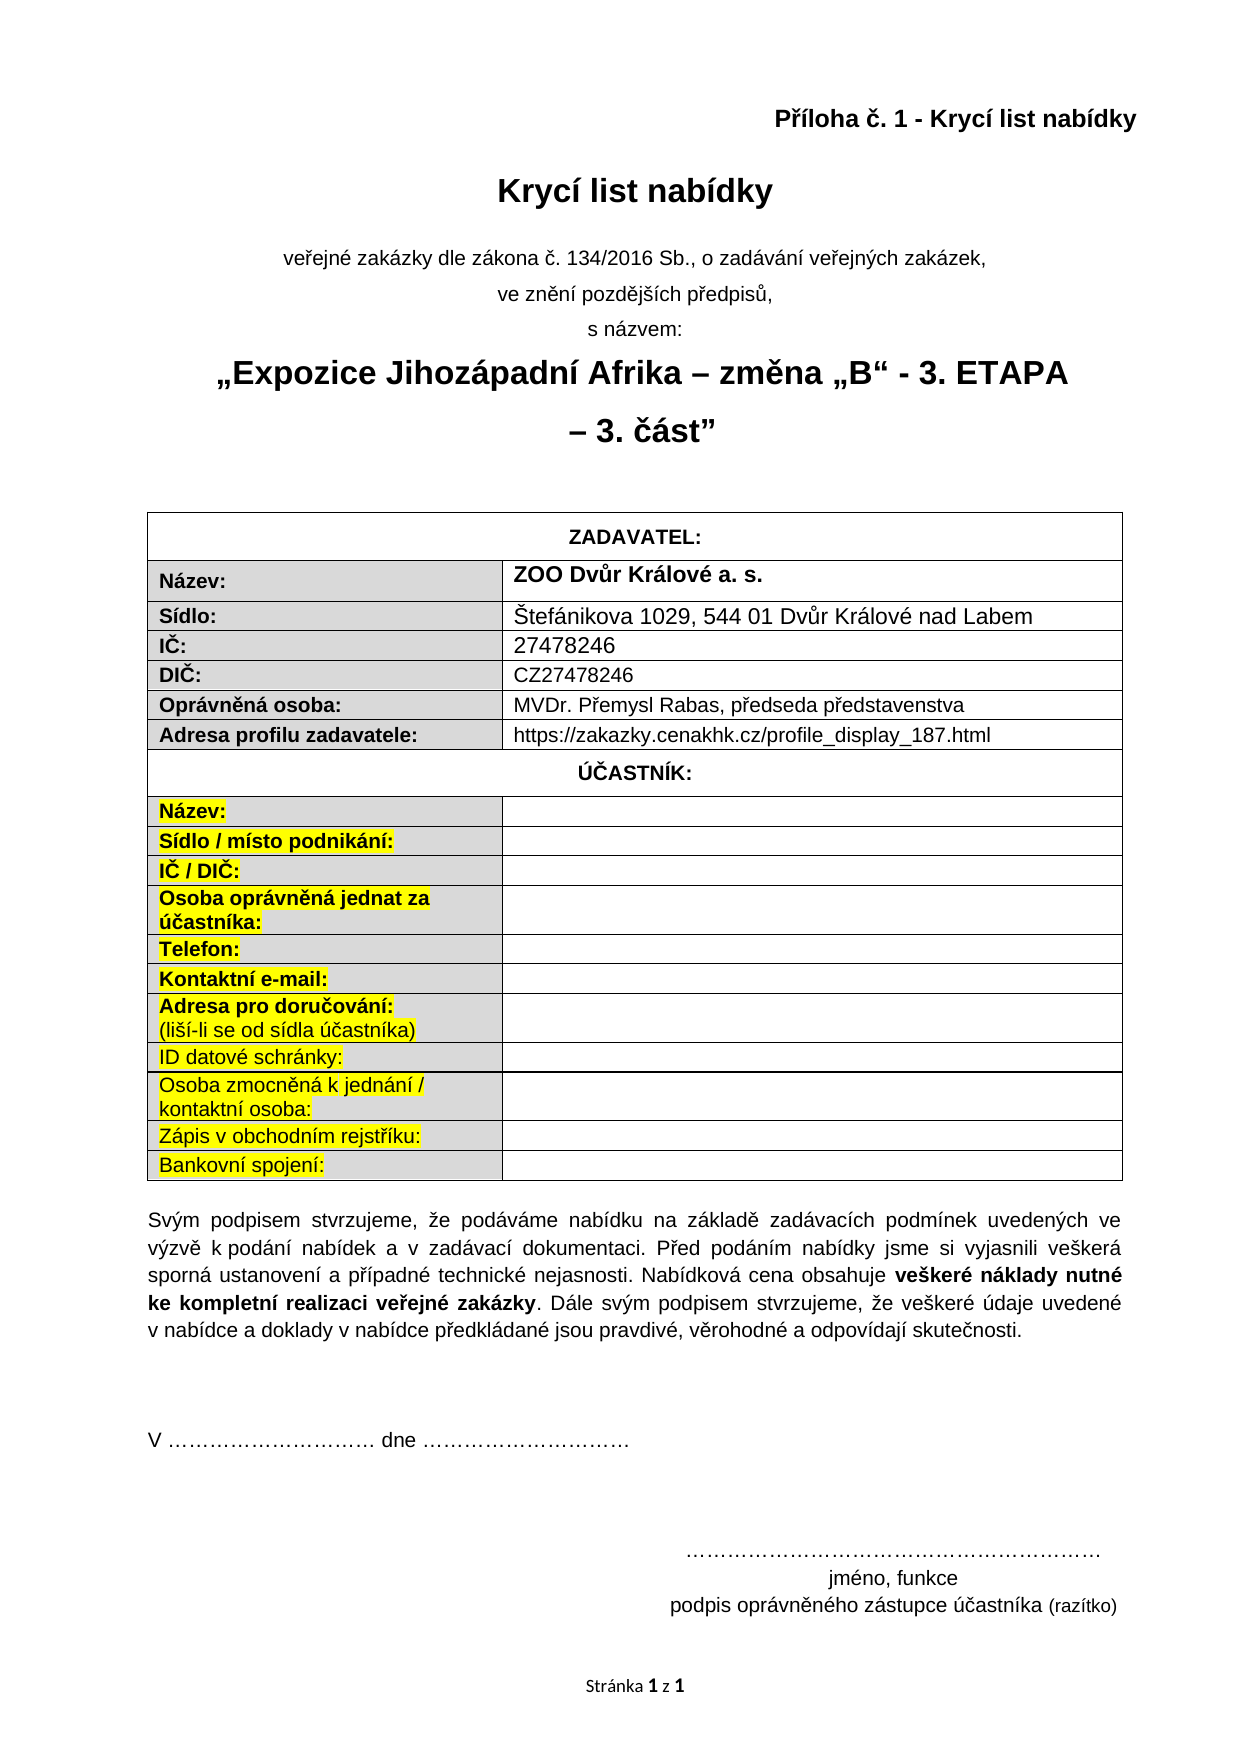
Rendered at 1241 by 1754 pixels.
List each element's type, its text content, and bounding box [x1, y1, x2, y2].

text veřejné zakázky dle zákona č. 134/2016 Sb., o zadávání veřejných zakázek, [133, 245, 1137, 269]
table_cell Štefánikova 1029, 544 01 Dvůr Králové nad Labem [503, 602, 1122, 630]
table_cell MVDr. Přemysl Rabas, předseda představenstva [503, 691, 1122, 719]
table_cell [503, 827, 1122, 855]
table_cell Kontaktní e-mail: [148, 964, 502, 993]
text Svým podpisem stvrzujeme, že podáváme nabídku na základě zadávacích podmínek uvedených ve výzvě k podání nabídek a v zadávací dokumentaci. Před podáním nabídky jsme si vyjasnili veškerá sporná ustanovení a případné technické nejasnosti. Nabídková cena obsahuje veškeré náklady nutné ke kompletní realizaci veřejné zakázky. Dále svým podpisem stvrzujeme, že veškeré údaje uvedené v nabídce a doklady v nabídce předkládané jsou pravdivé, věrohodné a odpovídají skutečnosti. [148, 1208, 1122, 1342]
table_cell [503, 856, 1122, 885]
table_cell [503, 797, 1122, 826]
table_cell DIČ: [148, 661, 502, 689]
subtitle Krycí list nabídky [133, 171, 1137, 209]
table_cell Osoba oprávněná jednat za účastníka: [262, 886, 502, 934]
text podpis oprávněného zástupce účastníka (razítko) [650, 1593, 1137, 1617]
table_cell IČ / DIČ: [148, 856, 502, 885]
table_cell ZOO Dvůr Králové a. s. [503, 561, 1122, 601]
table_cell ÚČASTNÍK: [148, 750, 1122, 796]
text …………………………………………………… [650, 1538, 1137, 1562]
table_cell CZ27478246 [503, 661, 1122, 689]
table_cell [503, 886, 1122, 934]
table_cell Osoba zmocněná k jednání / kontaktní osoba: [312, 1073, 502, 1120]
table_cell Sídlo: [148, 602, 502, 630]
table_cell [503, 994, 1122, 1042]
table_cell https://zakazky.cenakhk.cz/profile_display_187.html [503, 720, 1122, 749]
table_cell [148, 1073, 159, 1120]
table_cell Název: [148, 561, 502, 601]
text s názvem: [133, 317, 1137, 341]
table_cell Bankovní spojení: [148, 1151, 502, 1179]
table_header Zadavatel: [148, 513, 1122, 560]
table_cell Oprávněná osoba: [148, 691, 502, 719]
text V ………………………… dne ………………………… [148, 1428, 1137, 1452]
table_cell Zápis v obchodním rejstříku: [148, 1121, 502, 1150]
text „Expozice Jihozápadní Afrika – změna „B“ - 3. ETAPA – 3. část” [148, 353, 1137, 449]
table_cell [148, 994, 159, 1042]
table_cell [503, 964, 1122, 993]
table_cell Adresa profilu zadavatele: [148, 720, 502, 749]
table_cell [503, 1121, 1122, 1150]
text jméno, funkce [650, 1566, 1137, 1589]
table_cell Sídlo / místo podnikání: [148, 827, 502, 855]
text ve znění pozdějších předpisů, [133, 281, 1137, 305]
table_cell [503, 1151, 1122, 1179]
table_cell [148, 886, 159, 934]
table_cell 27478246 [503, 631, 1122, 660]
table_cell [503, 935, 1122, 963]
table_cell Název: [148, 797, 502, 826]
table_cell Adresa pro doručování: (liší-li se od sídla účastníka) [394, 994, 502, 1042]
table_cell ID datové schránky: [148, 1043, 502, 1071]
table_cell [503, 1043, 1122, 1071]
table_cell [503, 1073, 1122, 1120]
table_cell IČ: [148, 631, 502, 660]
table_cell Telefon: [148, 935, 502, 963]
subtitle Příloha č. 1 - Krycí list nabídky [133, 104, 1137, 133]
